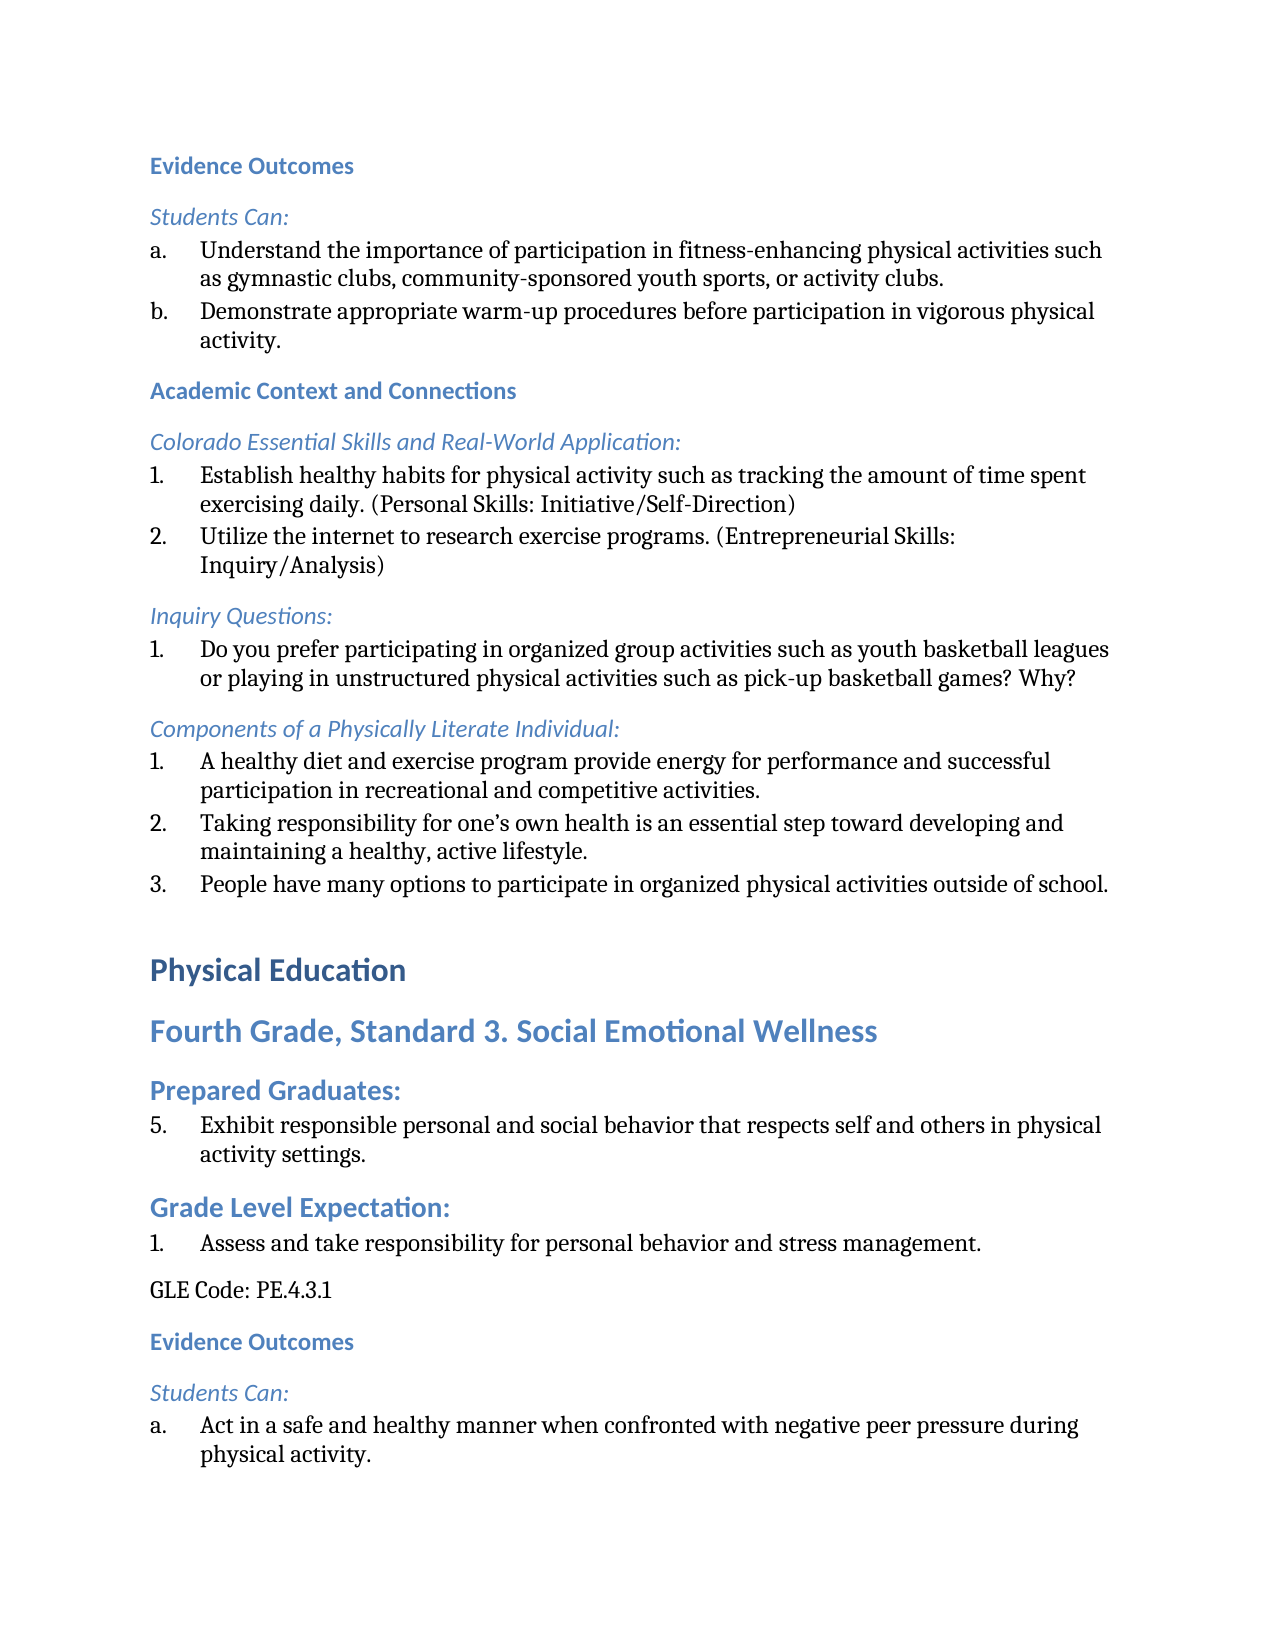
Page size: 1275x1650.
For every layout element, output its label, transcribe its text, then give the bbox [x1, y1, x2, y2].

list People have many options to participate in organized physical activities outside of school. [150, 870, 1125, 898]
subtitle Evidence Outcomes [150, 150, 1125, 181]
list Act in a safe and healthy manner when confronted with negative peer pressure during physical activity. [150, 1411, 1125, 1469]
subtitle Prepared Graduates: [150, 1072, 1125, 1107]
subtitle Colorado Essential Skills and Real-World Application: [150, 427, 1125, 457]
list Assess and take responsibility for personal behavior and stress management. [150, 1229, 1125, 1257]
subtitle Evidence Outcomes [150, 1326, 1125, 1356]
subtitle Students Can: [150, 201, 1125, 232]
subtitle Fourth Grade, Standard 3. Social Emotional Wellness [150, 1010, 1125, 1051]
list Taking responsibility for one’s own health is an essential step toward developing and maintaining a healthy, active lifestyle. [150, 808, 1125, 866]
subtitle Students Can: [150, 1377, 1125, 1408]
subtitle Academic Context and Connections [150, 375, 1125, 406]
list Utilize the internet to research exercise programs. (Entrepreneurial Skills: Inquiry/Analysis) [150, 522, 1125, 579]
list Establish healthy habits for physical activity such as tracking the amount of time spent exercising daily. (Personal Skills: Initiative/Self-Direction) [150, 461, 1125, 518]
subtitle Inquiry Questions: [150, 600, 1125, 631]
subtitle Components of a Physically Literate Individual: [150, 713, 1125, 743]
subtitle Grade Level Expectation: [150, 1189, 1125, 1225]
subtitle Physical Education [150, 948, 1125, 989]
list A healthy diet and exercise program provide energy for performance and successful participation in recreational and competitive activities. [150, 747, 1125, 805]
list Understand the importance of participation in fitness-enhancing physical activities such as gymnastic clubs, community-sponsored youth sports, or activity clubs. [150, 236, 1125, 293]
list Do you prefer participating in organized group activities such as youth basketball leagues or playing in unstructured physical activities such as pick-up basketball games? Why? [150, 635, 1125, 692]
list Exhibit responsible personal and social behavior that respects self and others in physical activity settings. [150, 1111, 1125, 1168]
text GLE Code: PE.4.3.1 [150, 1276, 1125, 1305]
list Demonstrate appropriate warm-up procedures before participation in vigorous physical activity. [150, 297, 1125, 354]
